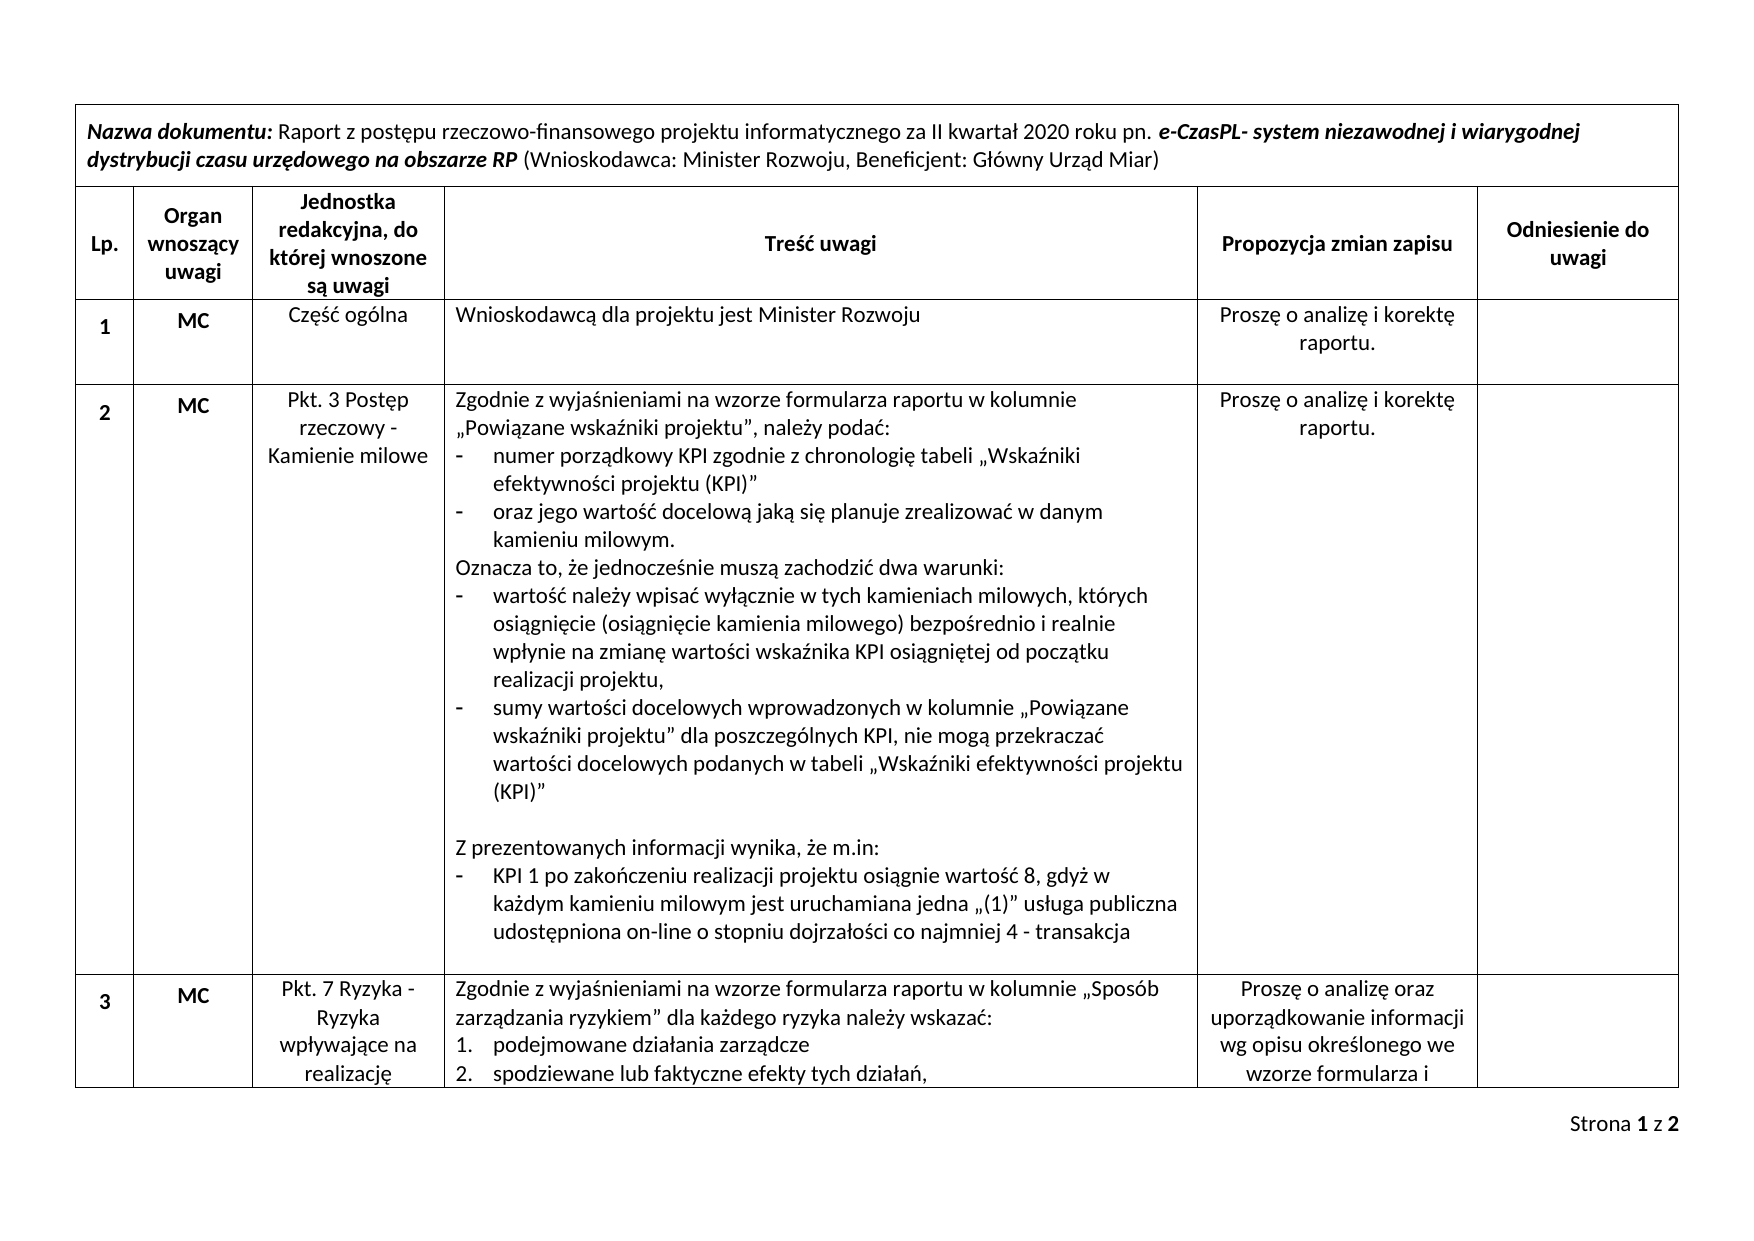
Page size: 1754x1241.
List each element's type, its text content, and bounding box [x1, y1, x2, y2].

table_cell Zgodnie z wyjaśnieniami na wzorze formularza raportu w kolumnie „Powiązane wskaźniki projektu”, należy podać: numer porządkowy KPI zgodnie z chronologię tabeli „Wskaźniki efektywności projektu (KPI)” oraz jego wartość docelową jaką się planuje zrealizować w danym kamieniu milowym. Oznacza to, że jednocześnie muszą zachodzić dwa warunki: wartość należy wpisać wyłącznie w tych kamieniach milowych, których osiągnięcie (osiągnięcie kamienia milowego) bezpośrednio i realnie wpłynie na zmianę wartości wskaźnika KPI osiągniętej od początku realizacji projektu, sumy wartości docelowych wprowadzonych w kolumnie „Powiązane wskaźniki projektu” dla poszczególnych KPI, nie mogą przekraczać wartości docelowych podanych w tabeli „Wskaźniki efektywności projektu (KPI)” Z prezentowanych informacji wynika, że m.in: KPI 1 po zakończeniu realizacji projektu osiągnie wartość 8, gdyż w każdym kamieniu milowym jest uruchamiana jedna „(1)” usługa publiczna udostępniona on-line o stopniu dojrzałości co najmniej 4 - transakcja [445, 385, 1197, 973]
table_cell Wnioskodawcą dla projektu jest Minister Rozwoju [445, 300, 1197, 384]
table_cell Odniesienie do uwagi [1478, 187, 1678, 299]
table_cell Proszę o analizę i korektę raportu. [1198, 385, 1477, 973]
table_cell 3 [76, 975, 133, 1087]
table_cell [253, 975, 444, 1087]
table_cell Propozycja zmian zapisu [1198, 187, 1477, 299]
table_cell MC [134, 975, 252, 1087]
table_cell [1198, 975, 1477, 1087]
table_cell 1 [76, 300, 133, 384]
table_cell MC [134, 385, 252, 973]
table_cell MC [134, 300, 252, 384]
table_cell Organ wnoszący uwagi [134, 187, 252, 299]
table_header Nazwa dokumentu: Raport z postępu rzeczowo-finansowego projektu informatycznego za II kwartał 2020 roku pn. e-CzasPL- system niezawodnej i wiarygodnej dystrybucji czasu urzędowego na obszarze RP (Wnioskodawca: Minister Rozwoju, Beneficjent: Główny Urząd Miar) [76, 105, 1678, 186]
table_cell [1478, 300, 1678, 384]
table_cell Pkt. 3 Postęp rzeczowy - Kamienie milowe [253, 385, 444, 973]
table_cell Część ogólna [253, 300, 444, 384]
table_cell Lp. [76, 187, 133, 299]
table_cell Proszę o analizę i korektę raportu. [1198, 300, 1477, 384]
table_cell 2 [76, 385, 133, 973]
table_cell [445, 975, 1197, 1087]
table_cell [1478, 975, 1678, 1087]
table_cell Jednostka redakcyjna, do której wnoszone są uwagi [253, 187, 444, 299]
table_cell [1478, 385, 1678, 973]
table_cell Treść uwagi [445, 187, 1197, 299]
